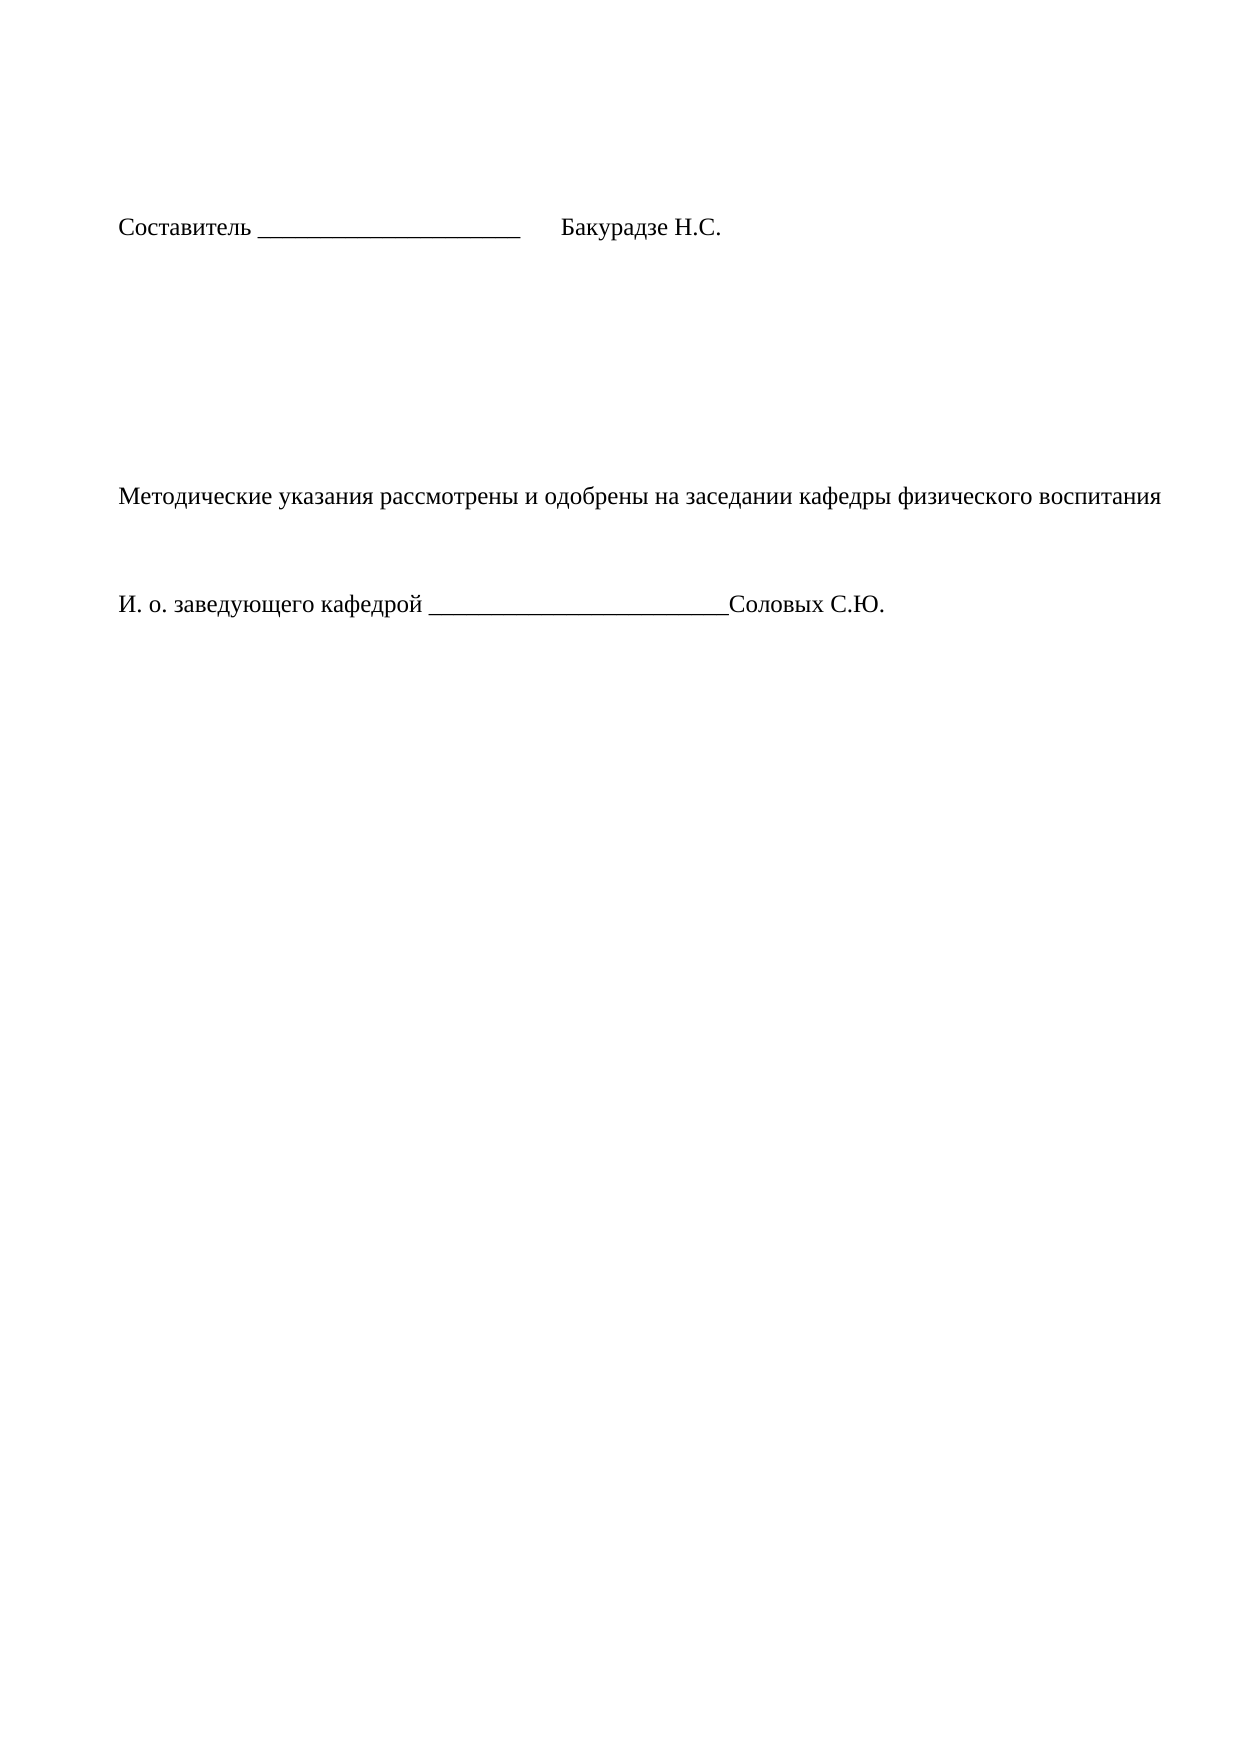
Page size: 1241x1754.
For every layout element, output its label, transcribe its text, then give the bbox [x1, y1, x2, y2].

text Методические указания рассмотрены и одобрены на заседании кафедры физического воспитания [118, 481, 1181, 510]
text И. о. заведующего кафедрой ________________________Соловых С.Ю. [118, 589, 1181, 618]
text Составитель _____________________ Бакурадзе Н.С. [118, 212, 1181, 241]
